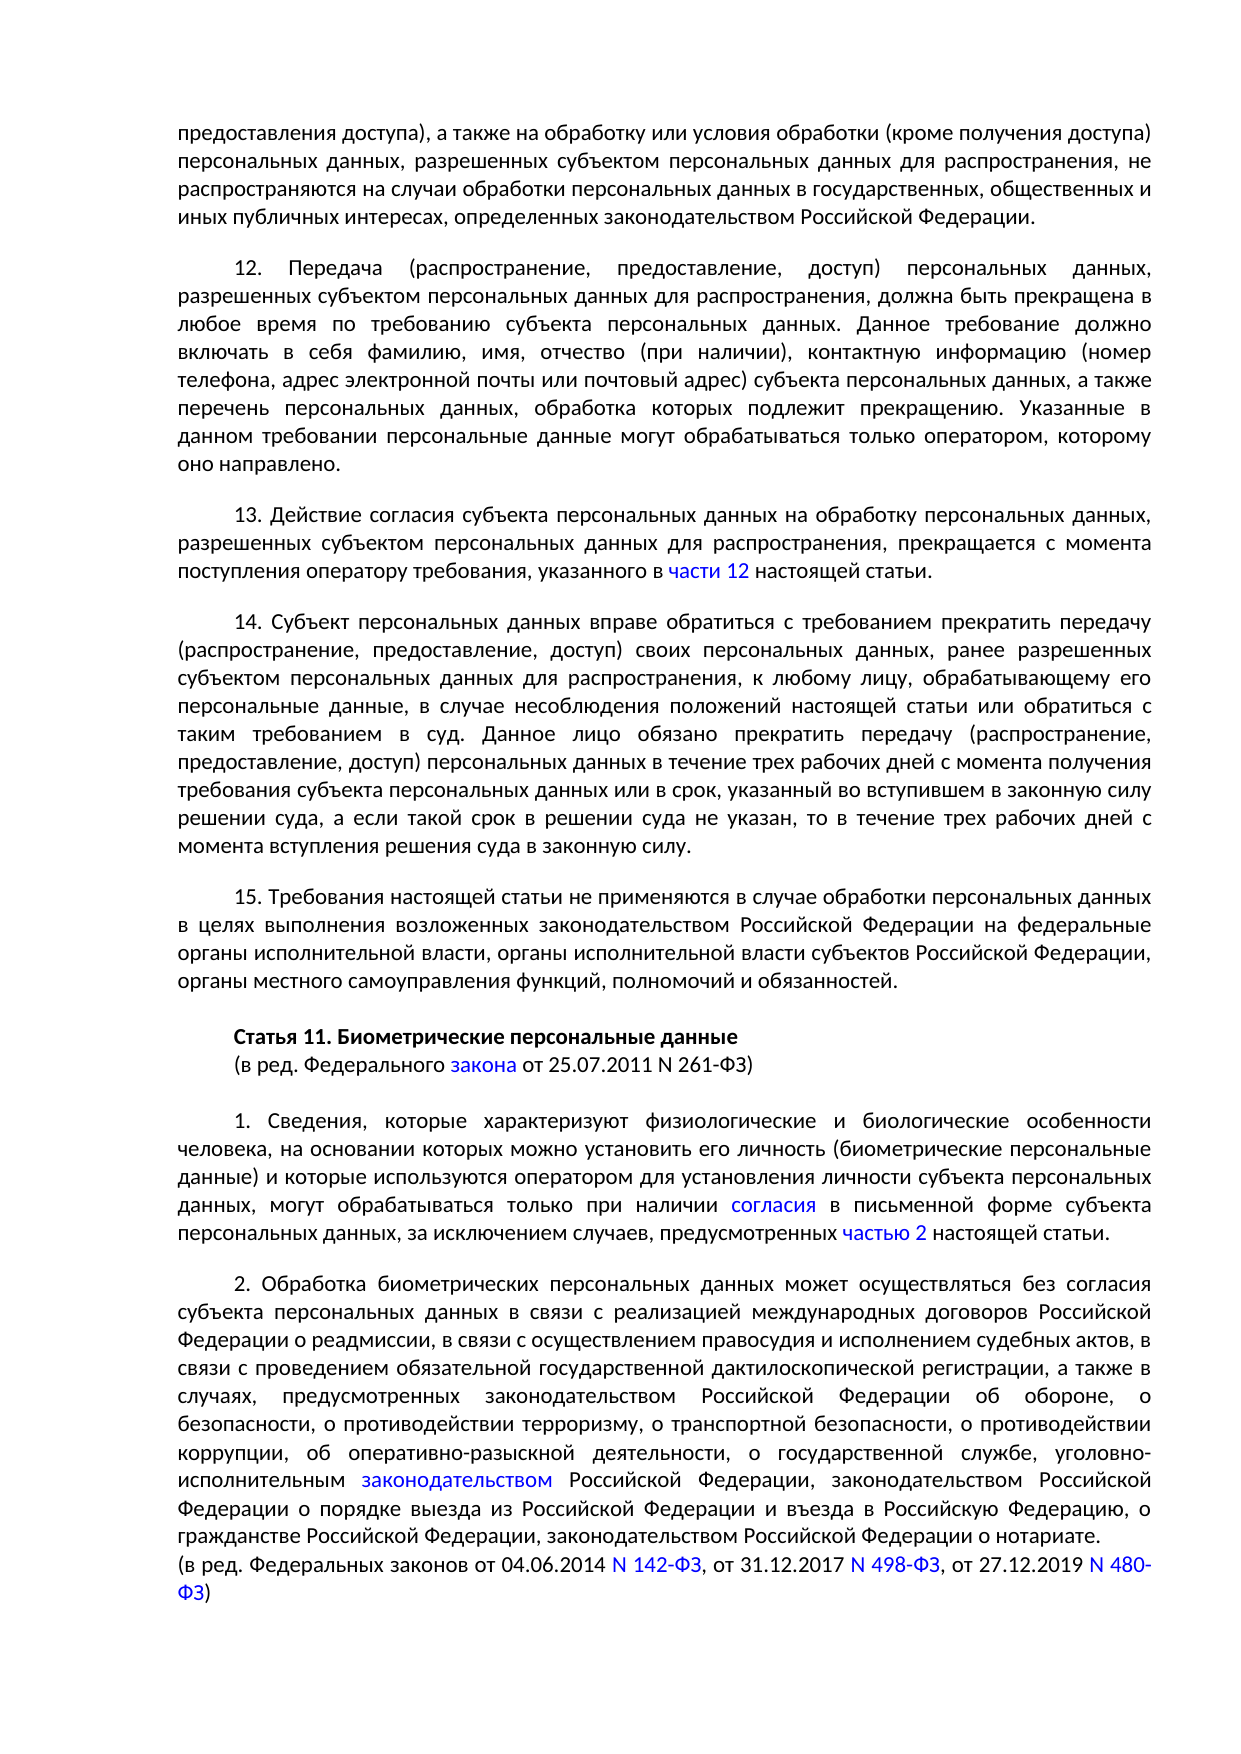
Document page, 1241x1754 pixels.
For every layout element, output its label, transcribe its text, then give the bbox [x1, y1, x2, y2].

text 13. Действие согласия субъекта персональных данных на обработку персональных данных, разрешенных субъектом персональных данных для распространения, прекращается с момента поступления оператору требования, указанного в части 12 настоящей статьи. [177, 500, 1152, 584]
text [177, 118, 1152, 230]
text (в ред. Федеральных законов от 04.06.2014 N 142-ФЗ, от 31.12.2017 N 498-ФЗ, от 27.12.2019 N 480-ФЗ) [177, 1550, 1152, 1606]
text (в ред. Федерального закона от 25.07.2011 N 261-ФЗ) [177, 1050, 1152, 1078]
text 1. Сведения, которые характеризуют физиологические и биологические особенности человека, на основании которых можно установить его личность (биометрические персональные данные) и которые используются оператором для установления личности субъекта персональных данных, могут обрабатываться только при наличии согласия в письменной форме субъекта персональных данных, за исключением случаев, предусмотренных частью 2 настоящей статьи. [177, 1106, 1152, 1247]
title Статья 11. Биометрические персональные данные [177, 1022, 1152, 1050]
text 2. Обработка биометрических персональных данных может осуществляться без согласия субъекта персональных данных в связи с реализацией международных договоров Российской Федерации о реадмиссии, в связи с осуществлением правосудия и исполнением судебных актов, в связи с проведением обязательной государственной дактилоскопической регистрации, а также в случаях, предусмотренных законодательством Российской Федерации об обороне, о безопасности, о противодействии терроризму, о транспортной безопасности, о противодействии коррупции, об оперативно-разыскной деятельности, о государственной службе, уголовно-исполнительным законодательством Российской Федерации, законодательством Российской Федерации о порядке выезда из Российской Федерации и въезда в Российскую Федерацию, о гражданстве Российской Федерации, законодательством Российской Федерации о нотариате. [177, 1269, 1152, 1550]
text 12. Передача (распространение, предоставление, доступ) персональных данных, разрешенных субъектом персональных данных для распространения, должна быть прекращена в любое время по требованию субъекта персональных данных. Данное требование должно включать в себя фамилию, имя, отчество (при наличии), контактную информацию (номер телефона, адрес электронной почты или почтовый адрес) субъекта персональных данных, а также перечень персональных данных, обработка которых подлежит прекращению. Указанные в данном требовании персональные данные могут обрабатываться только оператором, которому оно направлено. [177, 253, 1152, 477]
text 14. Субъект персональных данных вправе обратиться с требованием прекратить передачу (распространение, предоставление, доступ) своих персональных данных, ранее разрешенных субъектом персональных данных для распространения, к любому лицу, обрабатывающему его персональные данные, в случае несоблюдения положений настоящей статьи или обратиться с таким требованием в суд. Данное лицо обязано прекратить передачу (распространение, предоставление, доступ) персональных данных в течение трех рабочих дней с момента получения требования субъекта персональных данных или в срок, указанный во вступившем в законную силу решении суда, а если такой срок в решении суда не указан, то в течение трех рабочих дней с момента вступления решения суда в законную силу. [177, 607, 1152, 859]
text 15. Требования настоящей статьи не применяются в случае обработки персональных данных в целях выполнения возложенных законодательством Российской Федерации на федеральные органы исполнительной власти, органы исполнительной власти субъектов Российской Федерации, органы местного самоуправления функций, полномочий и обязанностей. [177, 882, 1152, 994]
